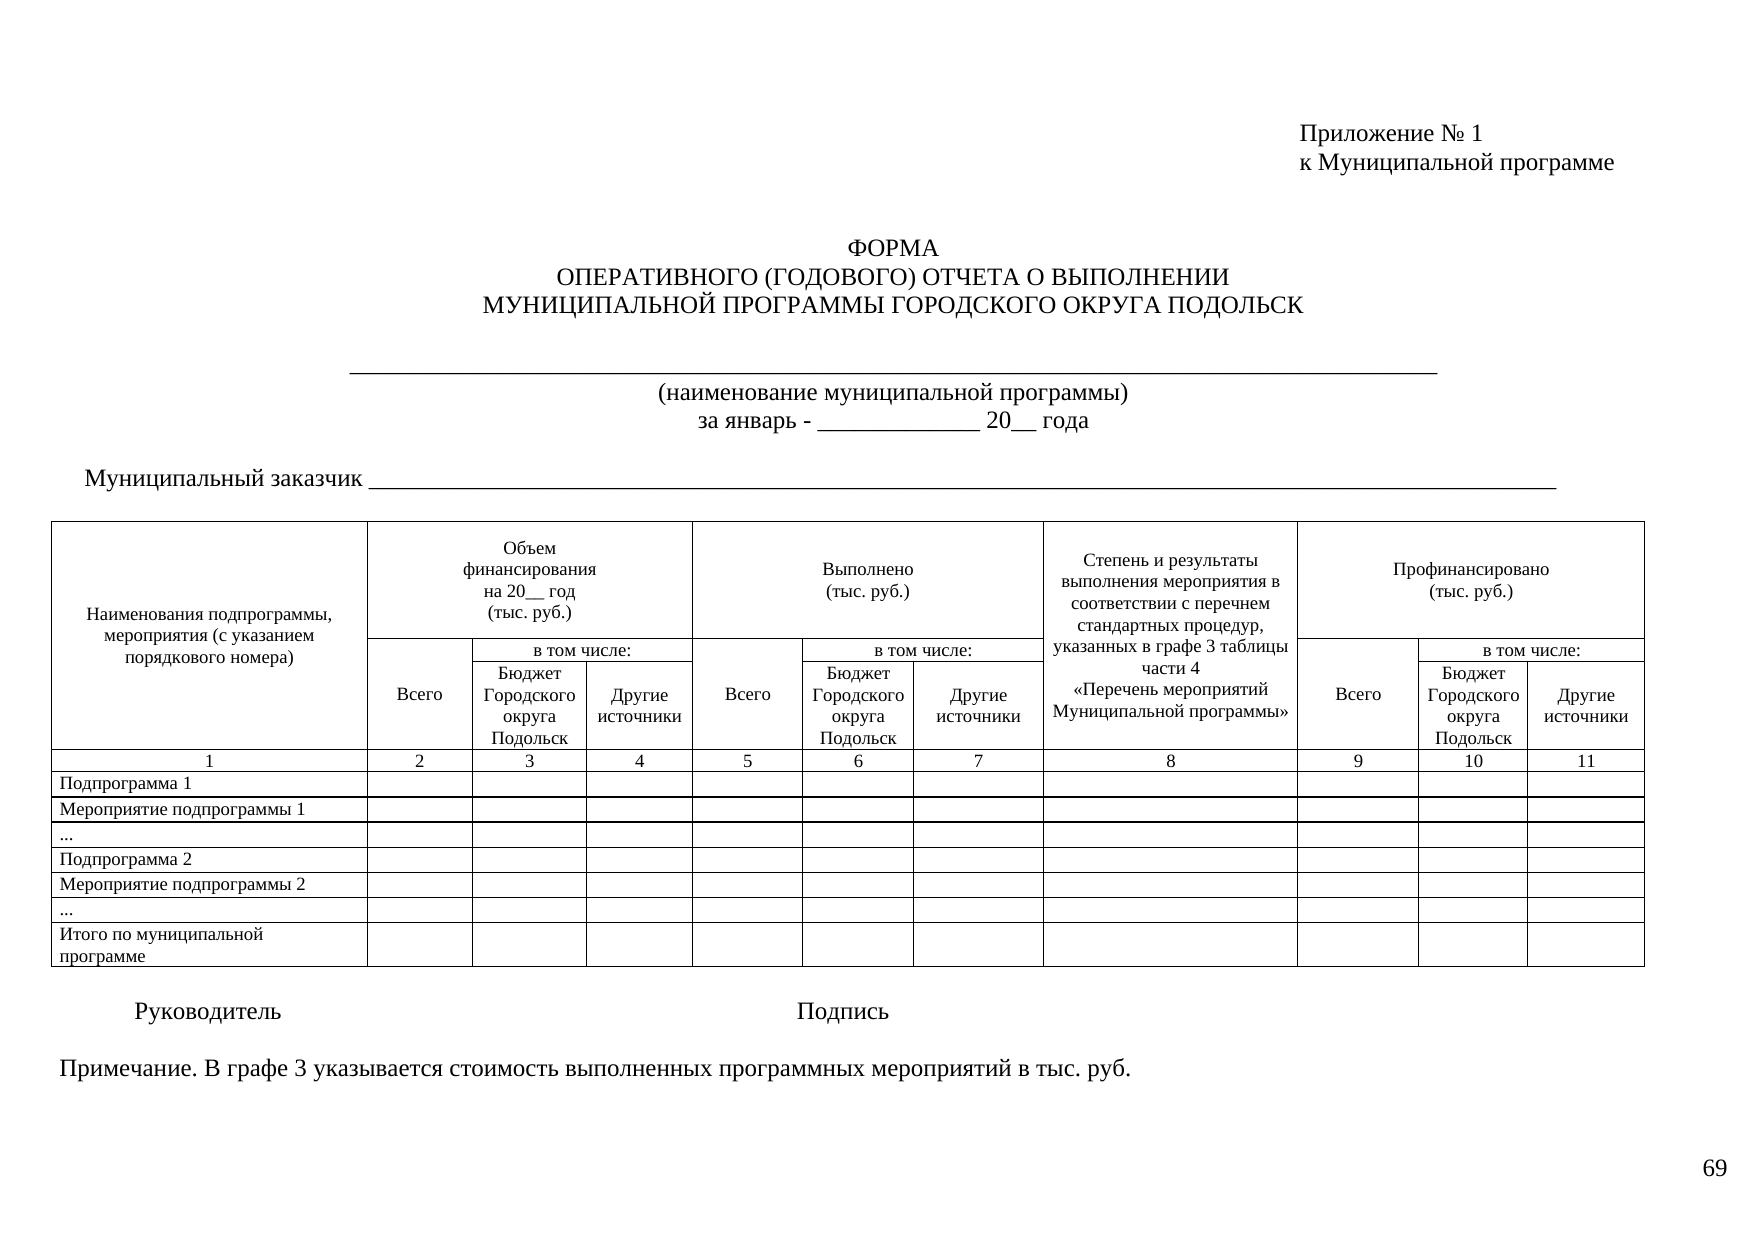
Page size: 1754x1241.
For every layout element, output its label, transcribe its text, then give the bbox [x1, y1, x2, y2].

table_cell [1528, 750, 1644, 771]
text Руководитель Подпись [59, 996, 1727, 1024]
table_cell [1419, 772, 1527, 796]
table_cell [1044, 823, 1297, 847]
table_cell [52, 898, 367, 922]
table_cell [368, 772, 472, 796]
text МУНИЦИПАЛЬНОЙ ПРОГРАММЫ ГОРОДСКОГО ОКРУГА ПОДОЛЬСК [59, 291, 1727, 319]
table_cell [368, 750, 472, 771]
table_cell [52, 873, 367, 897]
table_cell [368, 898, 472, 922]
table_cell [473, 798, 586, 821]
text за январь - _____________ 20__ года [59, 406, 1727, 434]
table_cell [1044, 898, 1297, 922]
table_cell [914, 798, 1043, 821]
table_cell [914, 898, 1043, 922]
text ОПЕРАТИВНОГО (ГОДОВОГО) ОТЧЕТА О ВЫПОЛНЕНИИ [59, 262, 1727, 291]
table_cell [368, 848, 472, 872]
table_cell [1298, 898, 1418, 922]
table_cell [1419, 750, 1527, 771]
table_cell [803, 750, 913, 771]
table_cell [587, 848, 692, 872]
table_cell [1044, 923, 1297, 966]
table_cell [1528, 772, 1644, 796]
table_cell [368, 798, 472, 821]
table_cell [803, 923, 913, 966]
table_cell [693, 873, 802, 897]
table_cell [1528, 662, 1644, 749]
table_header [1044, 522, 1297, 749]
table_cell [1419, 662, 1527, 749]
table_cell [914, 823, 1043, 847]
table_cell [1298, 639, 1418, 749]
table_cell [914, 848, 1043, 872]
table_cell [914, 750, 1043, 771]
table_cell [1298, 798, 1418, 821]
text Примечание. В графе 3 указывается стоимость выполненных программных мероприятий в тыс. руб. [59, 1053, 1727, 1082]
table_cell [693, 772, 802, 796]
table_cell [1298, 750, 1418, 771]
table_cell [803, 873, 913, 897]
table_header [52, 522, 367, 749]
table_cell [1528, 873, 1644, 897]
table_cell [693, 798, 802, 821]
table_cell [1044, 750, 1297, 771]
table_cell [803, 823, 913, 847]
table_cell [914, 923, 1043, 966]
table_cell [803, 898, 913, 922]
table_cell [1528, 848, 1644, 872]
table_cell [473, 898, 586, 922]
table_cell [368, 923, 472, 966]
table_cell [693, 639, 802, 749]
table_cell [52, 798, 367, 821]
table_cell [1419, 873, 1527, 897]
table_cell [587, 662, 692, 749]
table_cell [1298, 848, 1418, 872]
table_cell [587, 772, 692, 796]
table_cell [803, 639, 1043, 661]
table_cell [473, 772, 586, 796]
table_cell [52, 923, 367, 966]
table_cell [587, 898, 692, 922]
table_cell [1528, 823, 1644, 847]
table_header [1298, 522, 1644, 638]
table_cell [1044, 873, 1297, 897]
text _______________________________________________________________________________________ [59, 348, 1727, 377]
text ФОРМА [59, 233, 1727, 262]
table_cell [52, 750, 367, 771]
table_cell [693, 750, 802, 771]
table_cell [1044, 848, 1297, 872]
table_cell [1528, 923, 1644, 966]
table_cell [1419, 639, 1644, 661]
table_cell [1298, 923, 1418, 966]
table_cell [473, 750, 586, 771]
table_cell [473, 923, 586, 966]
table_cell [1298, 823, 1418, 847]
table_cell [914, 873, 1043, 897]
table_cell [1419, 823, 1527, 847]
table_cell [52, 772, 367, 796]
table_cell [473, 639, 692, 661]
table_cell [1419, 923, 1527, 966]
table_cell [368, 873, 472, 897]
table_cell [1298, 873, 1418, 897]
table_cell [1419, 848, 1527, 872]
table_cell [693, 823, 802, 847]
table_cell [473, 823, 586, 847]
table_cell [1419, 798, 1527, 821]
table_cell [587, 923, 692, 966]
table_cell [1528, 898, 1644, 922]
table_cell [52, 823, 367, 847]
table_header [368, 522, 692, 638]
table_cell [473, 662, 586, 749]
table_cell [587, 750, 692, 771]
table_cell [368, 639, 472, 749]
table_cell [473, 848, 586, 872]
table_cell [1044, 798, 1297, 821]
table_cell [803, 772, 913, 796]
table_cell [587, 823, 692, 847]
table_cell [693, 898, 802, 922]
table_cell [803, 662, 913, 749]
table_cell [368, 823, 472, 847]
text (наименование муниципальной программы) [59, 377, 1727, 406]
text к Муниципальной программе [1299, 147, 1727, 176]
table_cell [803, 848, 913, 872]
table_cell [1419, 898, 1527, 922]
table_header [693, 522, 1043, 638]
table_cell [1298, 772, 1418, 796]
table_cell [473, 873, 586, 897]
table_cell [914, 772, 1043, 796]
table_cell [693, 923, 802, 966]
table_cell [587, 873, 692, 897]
text Муниципальный заказчик _______________________________________________________________________________________________ [59, 463, 1727, 492]
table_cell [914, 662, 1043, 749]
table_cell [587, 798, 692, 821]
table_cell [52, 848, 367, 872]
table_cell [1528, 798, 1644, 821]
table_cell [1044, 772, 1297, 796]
text Приложение № 1 [1299, 118, 1727, 147]
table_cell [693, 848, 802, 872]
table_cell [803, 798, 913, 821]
